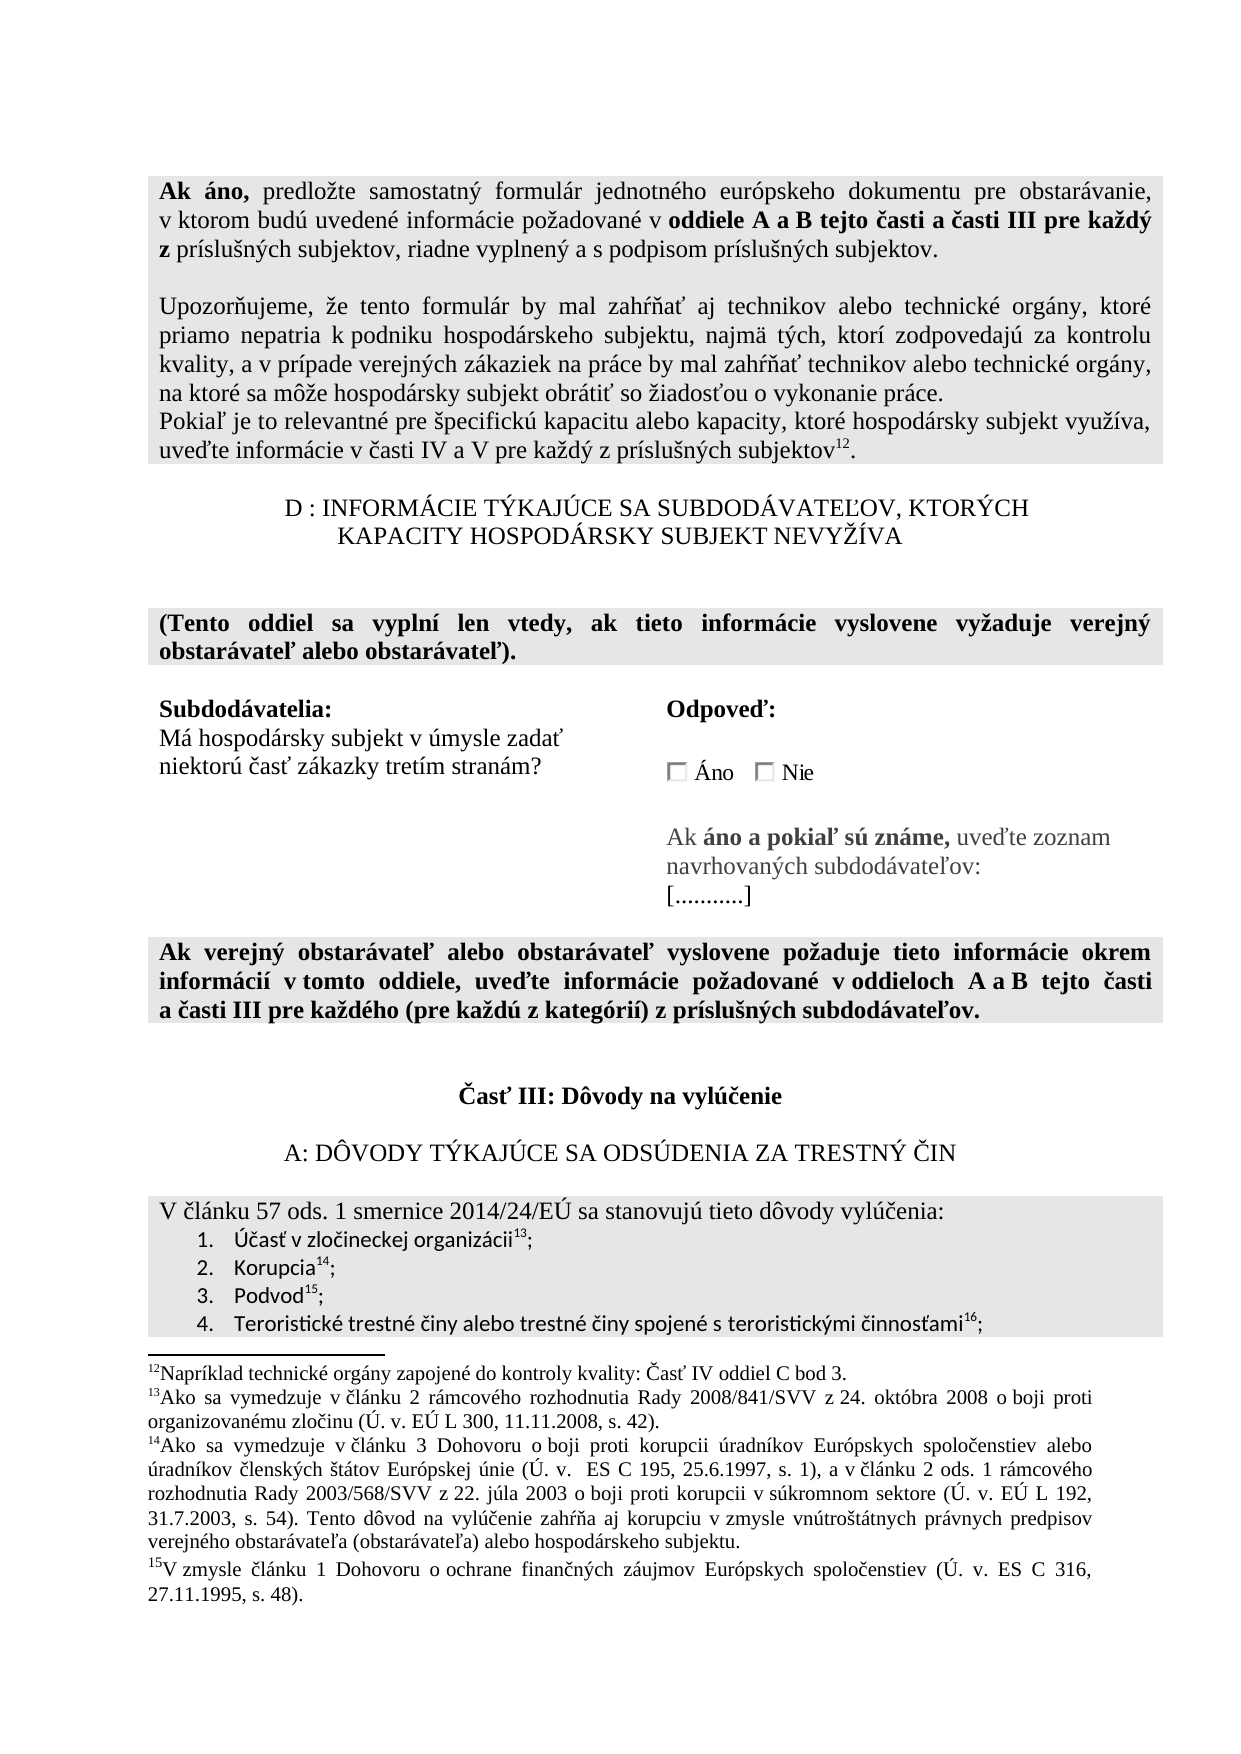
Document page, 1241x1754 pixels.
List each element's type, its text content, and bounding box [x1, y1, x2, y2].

text Časť III: Dôvody na vylúčenie [148, 1081, 1093, 1110]
table_header Ak verejný obstarávateľ alebo obstarávateľ vyslovene požaduje tieto informácie okrem informácií v tomto oddiele, uveďte informácie požadované v oddieloch A a B tejto časti a časti III pre každého (pre každú z kategórií) z príslušných subdodávateľov. [148, 937, 1163, 1023]
table_header Odpoveď: [655, 694, 1162, 723]
table_header Ak áno, predložte samostatný formulár jednotného európskeho dokumentu pre obstarávanie, v ktorom budú uvedené informácie požadované v oddiele A a B tejto časti a časti III pre každý z príslušných subjektov, riadne vyplnený a s podpisom príslušných subjektov. Upozorňujeme, že tento formulár by mal zahŕňať aj technikov alebo technické orgány, ktoré priamo nepatria k podniku hospodárskeho subjektu, najmä tých, ktorí zodpovedajú za kontrolu kvality, a v prípade verejných zákaziek na práce by mal zahŕňať technikov alebo technické orgány, na ktoré sa môže hospodársky subjekt obrátiť so žiadosťou o vykonanie práce. Pokiaľ je to relevantné pre špecifickú kapacitu alebo kapacity, ktoré hospodársky subjekt využíva, uveďte informácie v časti IV a V pre každý z príslušných subjektov. [148, 176, 1163, 464]
table_cell Ak áno a pokiaľ sú známe, uveďte zoznam navrhovaných subdodávateľov: [...........] [655, 723, 1162, 908]
table_header Subdodávatelia: [148, 694, 655, 723]
text A: DÔVODY TÝKAJÚCE SA ODSÚDENIA ZA TRESTNÝ ČIN [148, 1138, 1093, 1167]
table_cell Má hospodársky subjekt v úmysle zadať niektorú časť zákazky tretím stranám? [148, 723, 655, 908]
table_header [148, 1196, 1163, 1337]
text D : INFORMÁCIE TÝKAJÚCE SA SUBDODÁVATEĽOV, KTORÝCH KAPACITY HOSPODÁRSKY SUBJEKT NEVYŽÍVA [148, 493, 1093, 550]
table_header (Tento oddiel sa vyplní len vtedy, ak tieto informácie vyslovene vyžaduje verejný obstarávateľ alebo obstarávateľ). [148, 608, 1163, 665]
